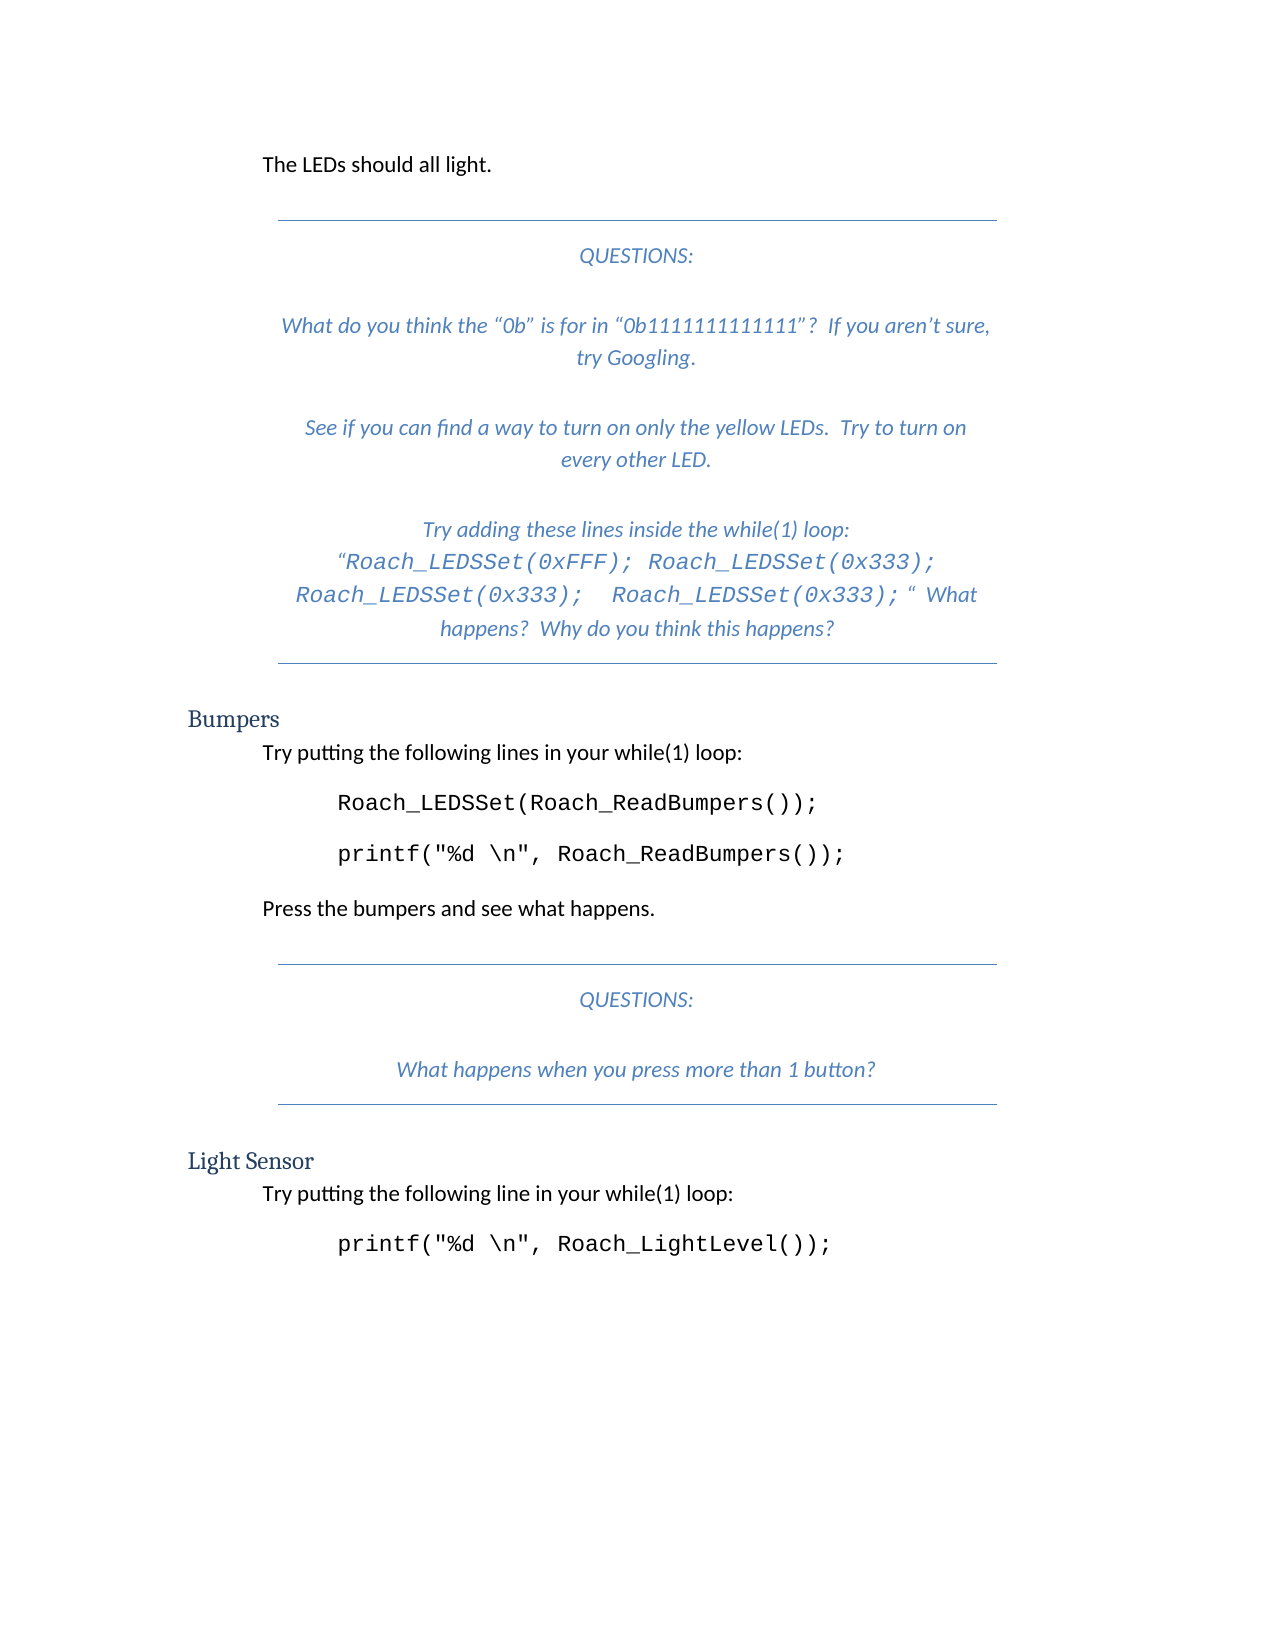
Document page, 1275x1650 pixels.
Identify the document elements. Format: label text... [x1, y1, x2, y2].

subtitle Light Sensor [187, 1147, 1087, 1175]
text QUESTIONS: [277, 221, 997, 269]
subtitle Bumpers [187, 705, 1087, 734]
text Roach_LEDSSet(Roach_ReadBumpers()); [187, 791, 1087, 817]
text Try putting the following line in your while(1) loop: [187, 1179, 1087, 1208]
text printf("%d \n", Roach_ReadBumpers()); [187, 843, 1087, 868]
text Try putting the following lines in your while(1) loop: [187, 738, 1087, 766]
text QUESTIONS: [277, 965, 997, 1013]
text What do you think the “0b” is for in “0b1111111111111”? If you aren’t sure, try Googling. [277, 289, 997, 371]
text What happens when you press more than 1 button? [277, 1033, 997, 1105]
text Try adding these lines inside the while(1) loop: “Roach_LEDSSet(0xFFF); Roach_LEDSSet(0x333); Roach_LEDSSet(0x333); Roach_LEDSSet(0x333); “ What happens? Why do you think this happens? [277, 493, 997, 664]
text See if you can find a way to turn on only the yellow LEDs. Try to turn on every other LED. [277, 391, 997, 473]
text printf("%d \n", Roach_LightLevel()); [187, 1233, 1087, 1258]
text The LEDs should all light. [187, 150, 1087, 178]
text Press the bumpers and see what happens. [187, 894, 1087, 922]
